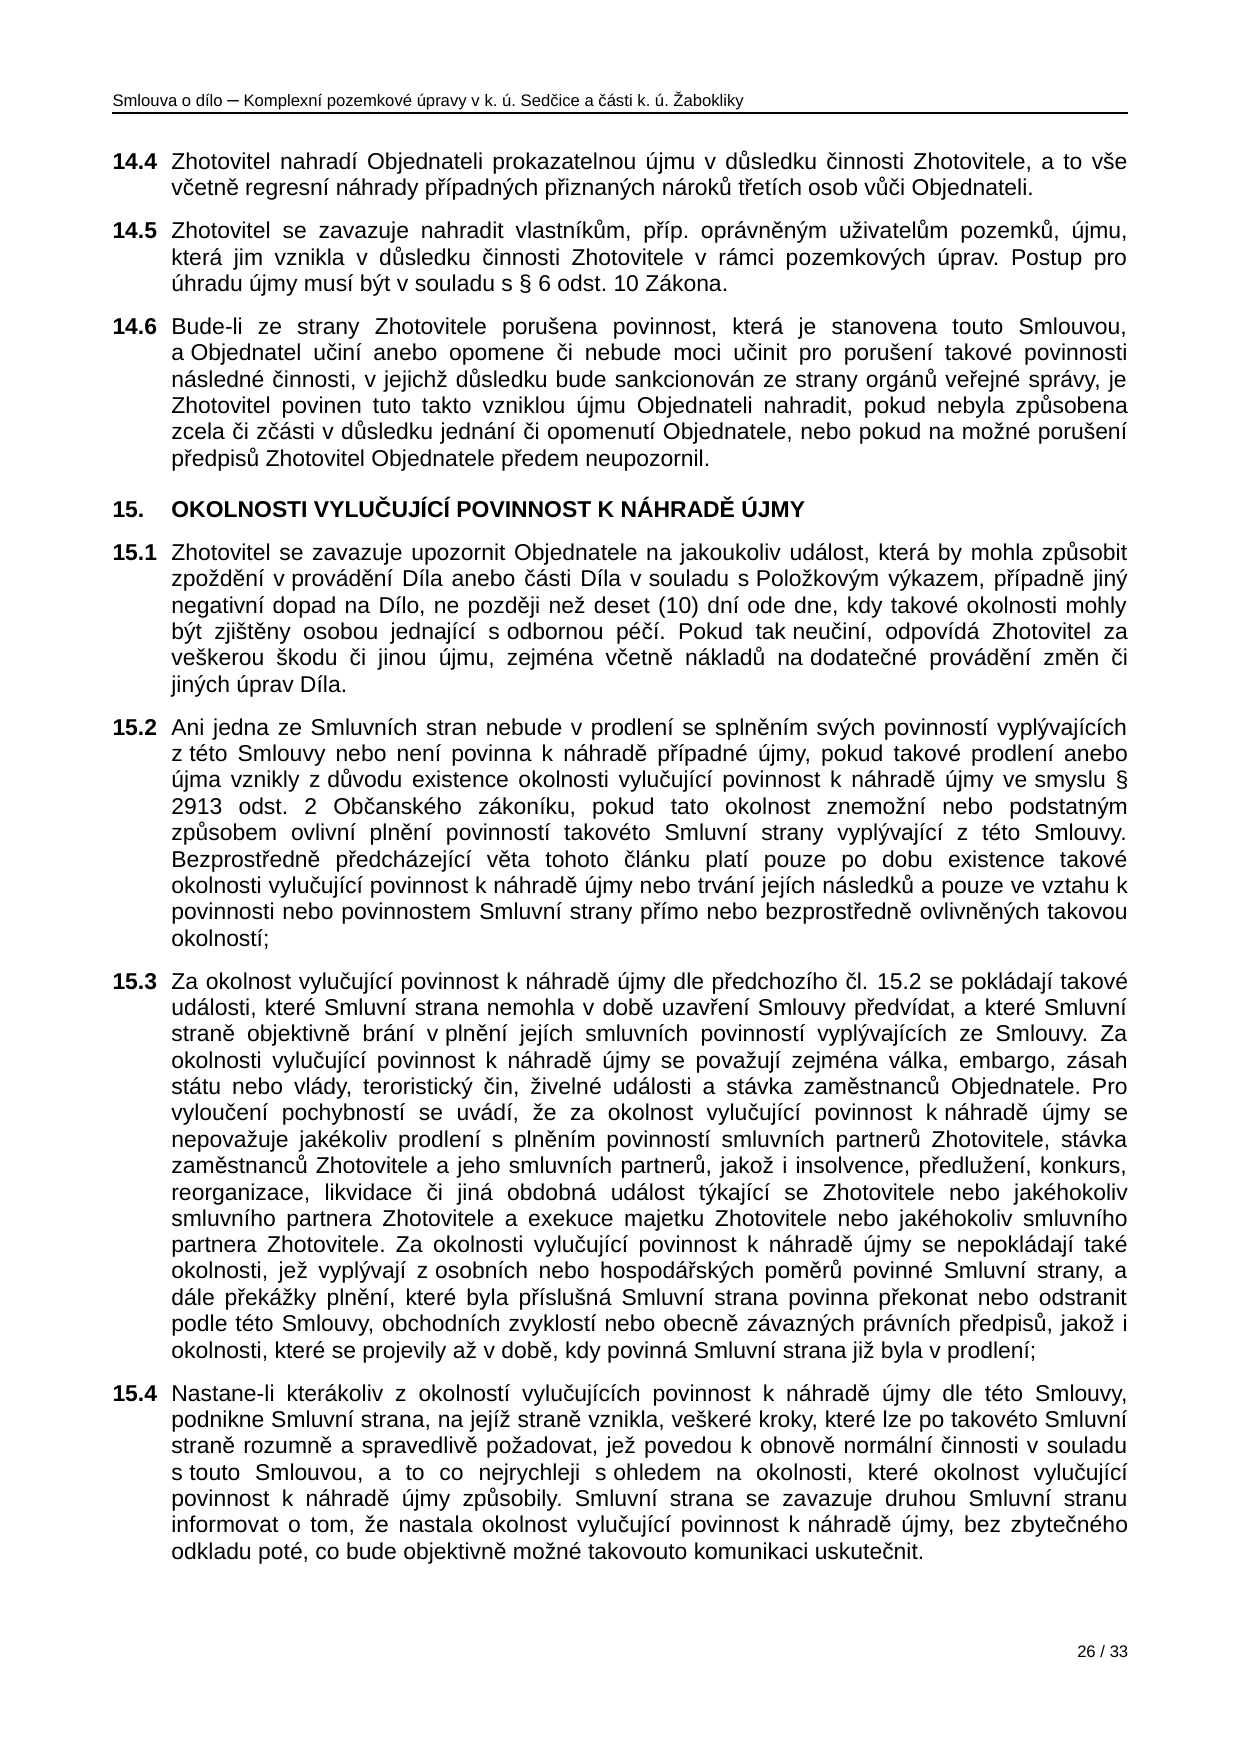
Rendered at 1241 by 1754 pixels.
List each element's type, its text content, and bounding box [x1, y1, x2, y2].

text Zhotovitel se zavazuje upozornit Objednatele na jakoukoliv událost, která by mohla způsobit zpoždění v provádění Díla anebo části Díla v souladu s Položkovým výkazem, případně jiný negativní dopad na Dílo, ne později než deset (10) dní ode dne, kdy takové okolnosti mohly být zjištěny osobou jednající s odbornou péčí. Pokud tak neučiní, odpovídá Zhotovitel za veškerou škodu či jinou újmu, zejména včetně nákladů na dodatečné provádění změn či jiných úprav Díla. [112, 539, 1128, 697]
text Za okolnost vylučující povinnost k náhradě újmy dle předchozího čl. 15.2 se pokládají takové události, které Smluvní strana nemohla v době uzavření Smlouvy předvídat, a které Smluvní straně objektivně brání v plnění jejích smluvních povinností vyplývajících ze Smlouvy. Za okolnosti vylučující povinnost k náhradě újmy se považují zejména válka, embargo, zásah státu nebo vlády, teroristický čin, živelné události a stávka zaměstnanců Objednatele. Pro vyloučení pochybností se uvádí, že za okolnost vylučující povinnost k náhradě újmy se nepovažuje jakékoliv prodlení s plněním povinností smluvních partnerů Zhotovitele, stávka zaměstnanců Zhotovitele a jeho smluvních partnerů, jakož i insolvence, předlužení, konkurs, reorganizace, likvidace či jiná obdobná událost týkající se Zhotovitele nebo jakéhokoliv smluvního partnera Zhotovitele a exekuce majetku Zhotovitele nebo jakéhokoliv smluvního partnera Zhotovitele. Za okolnosti vylučující povinnost k náhradě újmy se nepokládají také okolnosti, jež vyplývají z osobních nebo hospodářských poměrů povinné Smluvní strany, a dále překážky plnění, které byla příslušná Smluvní strana povinna překonat nebo odstranit podle této Smlouvy, obchodních zvyklostí nebo obecně závazných právních předpisů, jakož i okolnosti, které se projevily až v době, kdy povinná Smluvní strana již byla v prodlení; [112, 968, 1128, 1363]
text Zhotovitel se zavazuje nahradit vlastníkům, příp. oprávněným uživatelům pozemků, újmu, která jim vznikla v důsledku činnosti Zhotovitele v rámci pozemkových úprav. Postup pro úhradu újmy musí být v souladu s § 6 odst. 10 Zákona. [112, 217, 1128, 296]
text Bude-li ze strany Zhotovitele porušena povinnost, která je stanovena touto Smlouvou, a Objednatel učiní anebo opomene či nebude moci učinit pro porušení takové povinnosti následné činnosti, v jejichž důsledku bude sankcionován ze strany orgánů veřejné správy, je Zhotovitel povinen tuto takto vzniklou újmu Objednateli nahradit, pokud nebyla způsobena zcela či zčásti v důsledku jednání či opomenutí Objednatele, nebo pokud na možné porušení předpisů Zhotovitel Objednatele předem neupozornil. [112, 313, 1128, 471]
text Okolnosti vylučující povinnost k náhradě újmy [112, 496, 1128, 522]
text Nastane-li kterákoliv z okolností vylučujících povinnost k náhradě újmy dle této Smlouvy, podnikne Smluvní strana, na jejíž straně vznikla, veškeré kroky, které lze po takovéto Smluvní straně rozumně a spravedlivě požadovat, jež povedou k obnově normální činnosti v souladu s touto Smlouvou, a to co nejrychleji s ohledem na okolnosti, které okolnost vylučující povinnost k náhradě újmy způsobily. Smluvní strana se zavazuje druhou Smluvní stranu informovat o tom, že nastala okolnost vylučující povinnost k náhradě újmy, bez zbytečného odkladu poté, co bude objektivně možné takovouto komunikaci uskutečnit. [112, 1379, 1128, 1564]
text Ani jedna ze Smluvních stran nebude v prodlení se splněním svých povinností vyplývajících z této Smlouvy nebo není povinna k náhradě případné újmy, pokud takové prodlení anebo újma vznikly z důvodu existence okolnosti vylučující povinnost k náhradě újmy ve smyslu § 2913 odst. 2 Občanského zákoníku, pokud tato okolnost znemožní nebo podstatným způsobem ovlivní plnění povinností takovéto Smluvní strany vyplývající z této Smlouvy. Bezprostředně předcházející věta tohoto článku platí pouze po dobu existence takové okolnosti vylučující povinnost k náhradě újmy nebo trvání jejích následků a pouze ve vztahu k povinnosti nebo povinnostem Smluvní strany přímo nebo bezprostředně ovlivněných takovou okolností; [112, 714, 1128, 951]
text Zhotovitel nahradí Objednateli prokazatelnou újmu v důsledku činnosti Zhotovitele, a to vše včetně regresní náhrady případných přiznaných nároků třetích osob vůči Objednateli. [112, 148, 1128, 200]
